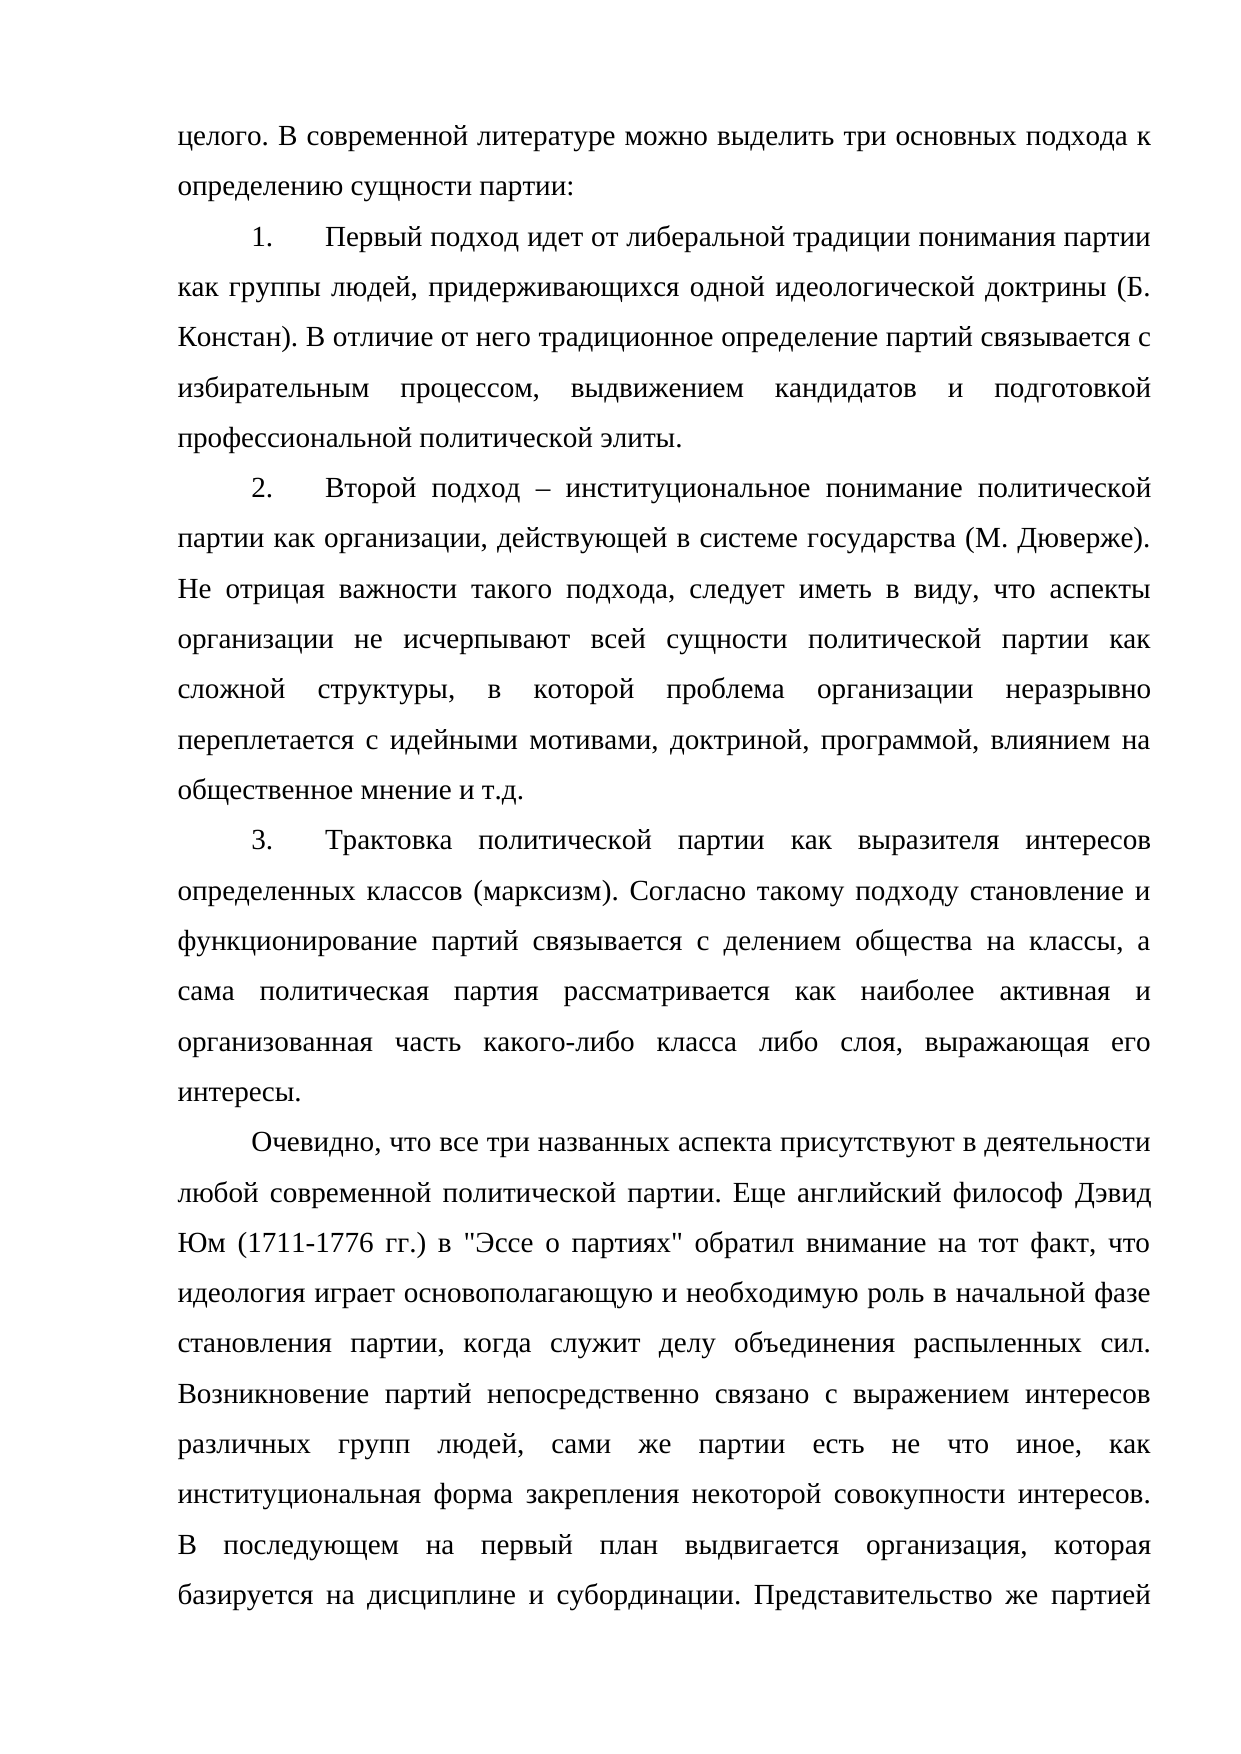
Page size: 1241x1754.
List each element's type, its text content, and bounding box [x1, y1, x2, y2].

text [177, 1124, 1152, 1611]
list Трактовка политической партии как выразителя интересов определенных классов (марксизм). Согласно такому подходу становление и функционирование партий связывается с делением общества на классы, а сама политическая партия рассматривается как наиболее активная и организованная часть какого-либо класса либо слоя, выражающая его интересы. [177, 822, 1152, 1108]
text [177, 118, 1152, 202]
list Второй подход – институциональное понимание политической партии как организации, действующей в системе государства (М. Дюверже). Не отрицая важности такого подхода, следует иметь в виду, что аспекты организации не исчерпывают всей сущности политической партии как сложной структуры, в которой проблема организации неразрывно переплетается с идейными мотивами, доктриной, программой, влиянием на общественное мнение и т.д. [177, 470, 1152, 806]
list Первый подход идет от либеральной традиции понимания партии как группы людей, придерживающихся одной идеологической доктрины (Б. Констан). В отличие от него традиционное определение партий связывается с избирательным процессом, выдвижением кандидатов и подготовкой профессиональной политической элиты. [177, 219, 1152, 453]
